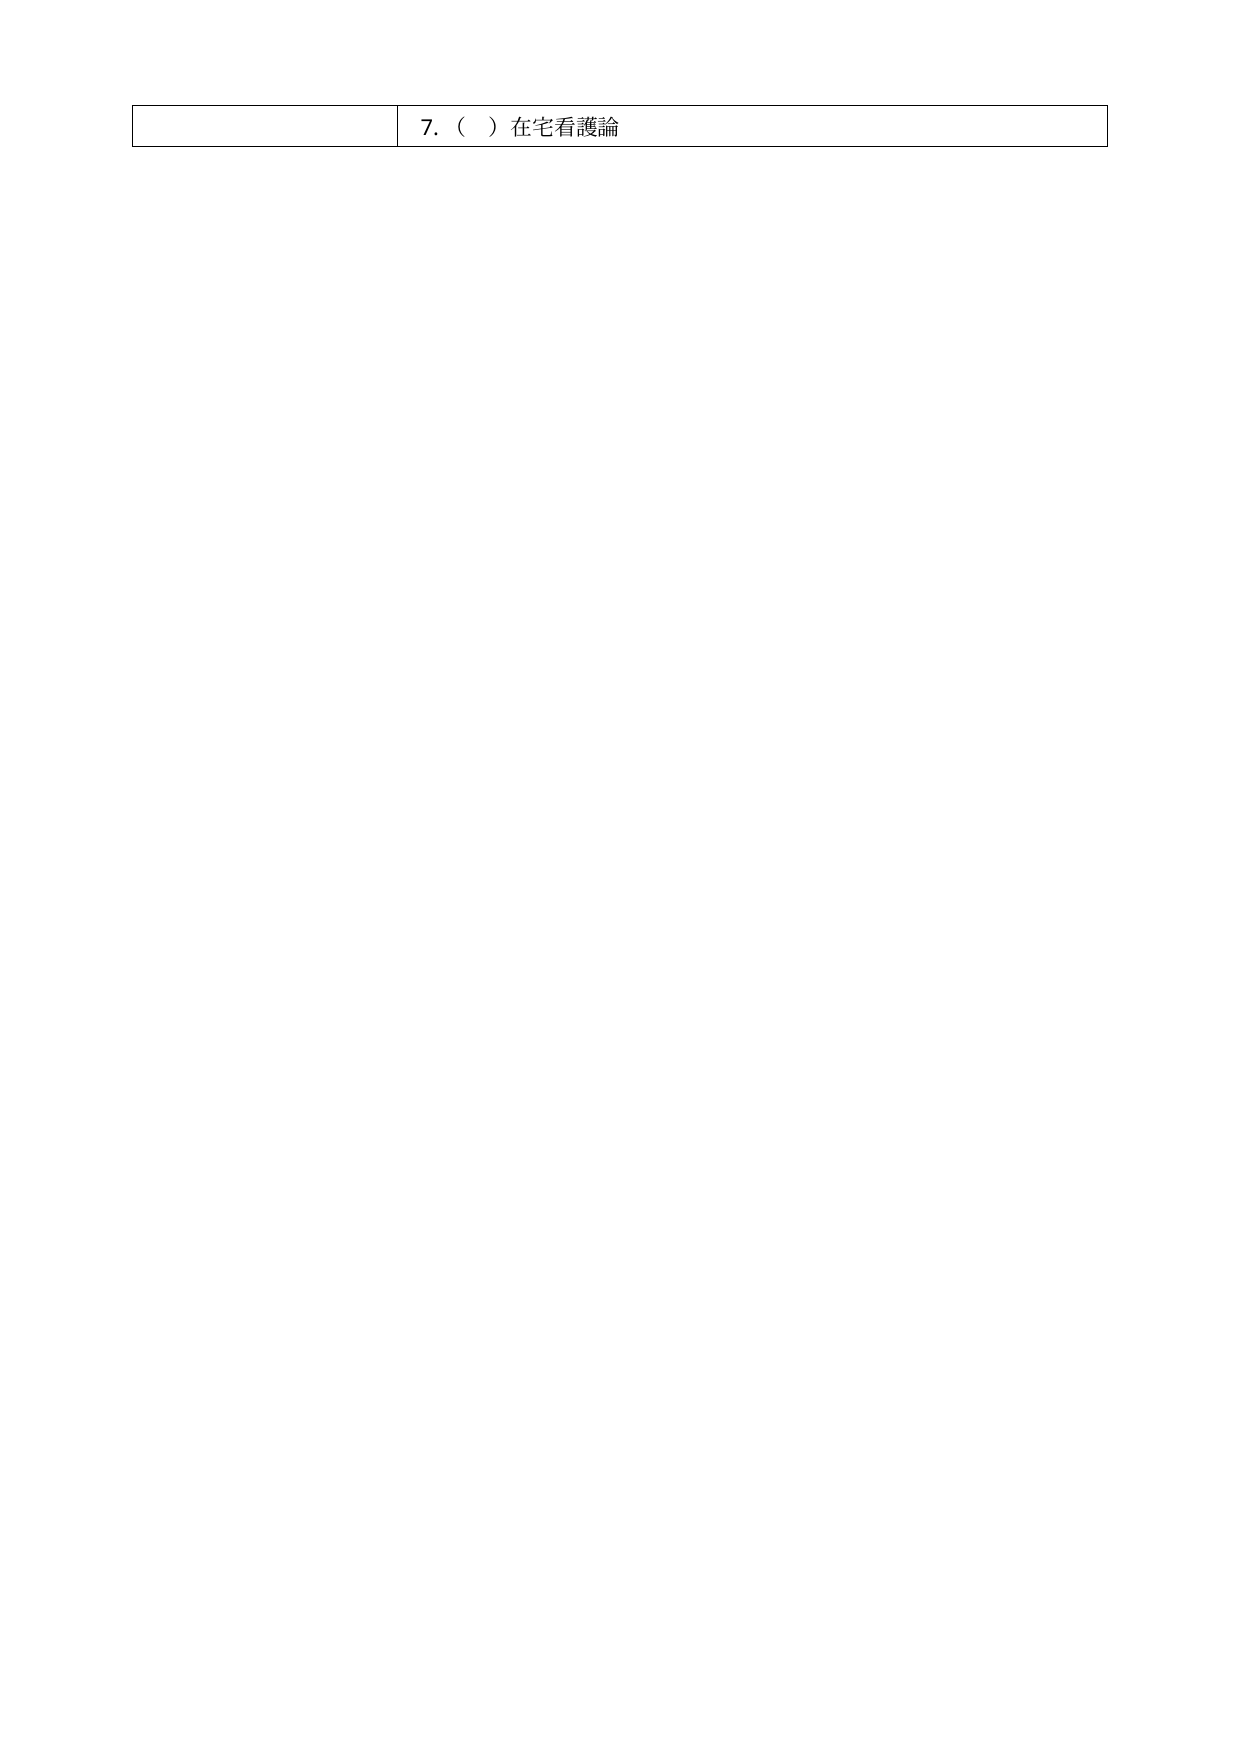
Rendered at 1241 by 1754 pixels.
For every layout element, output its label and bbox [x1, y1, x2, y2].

table_cell [133, 106, 397, 146]
table_cell [398, 106, 1107, 146]
